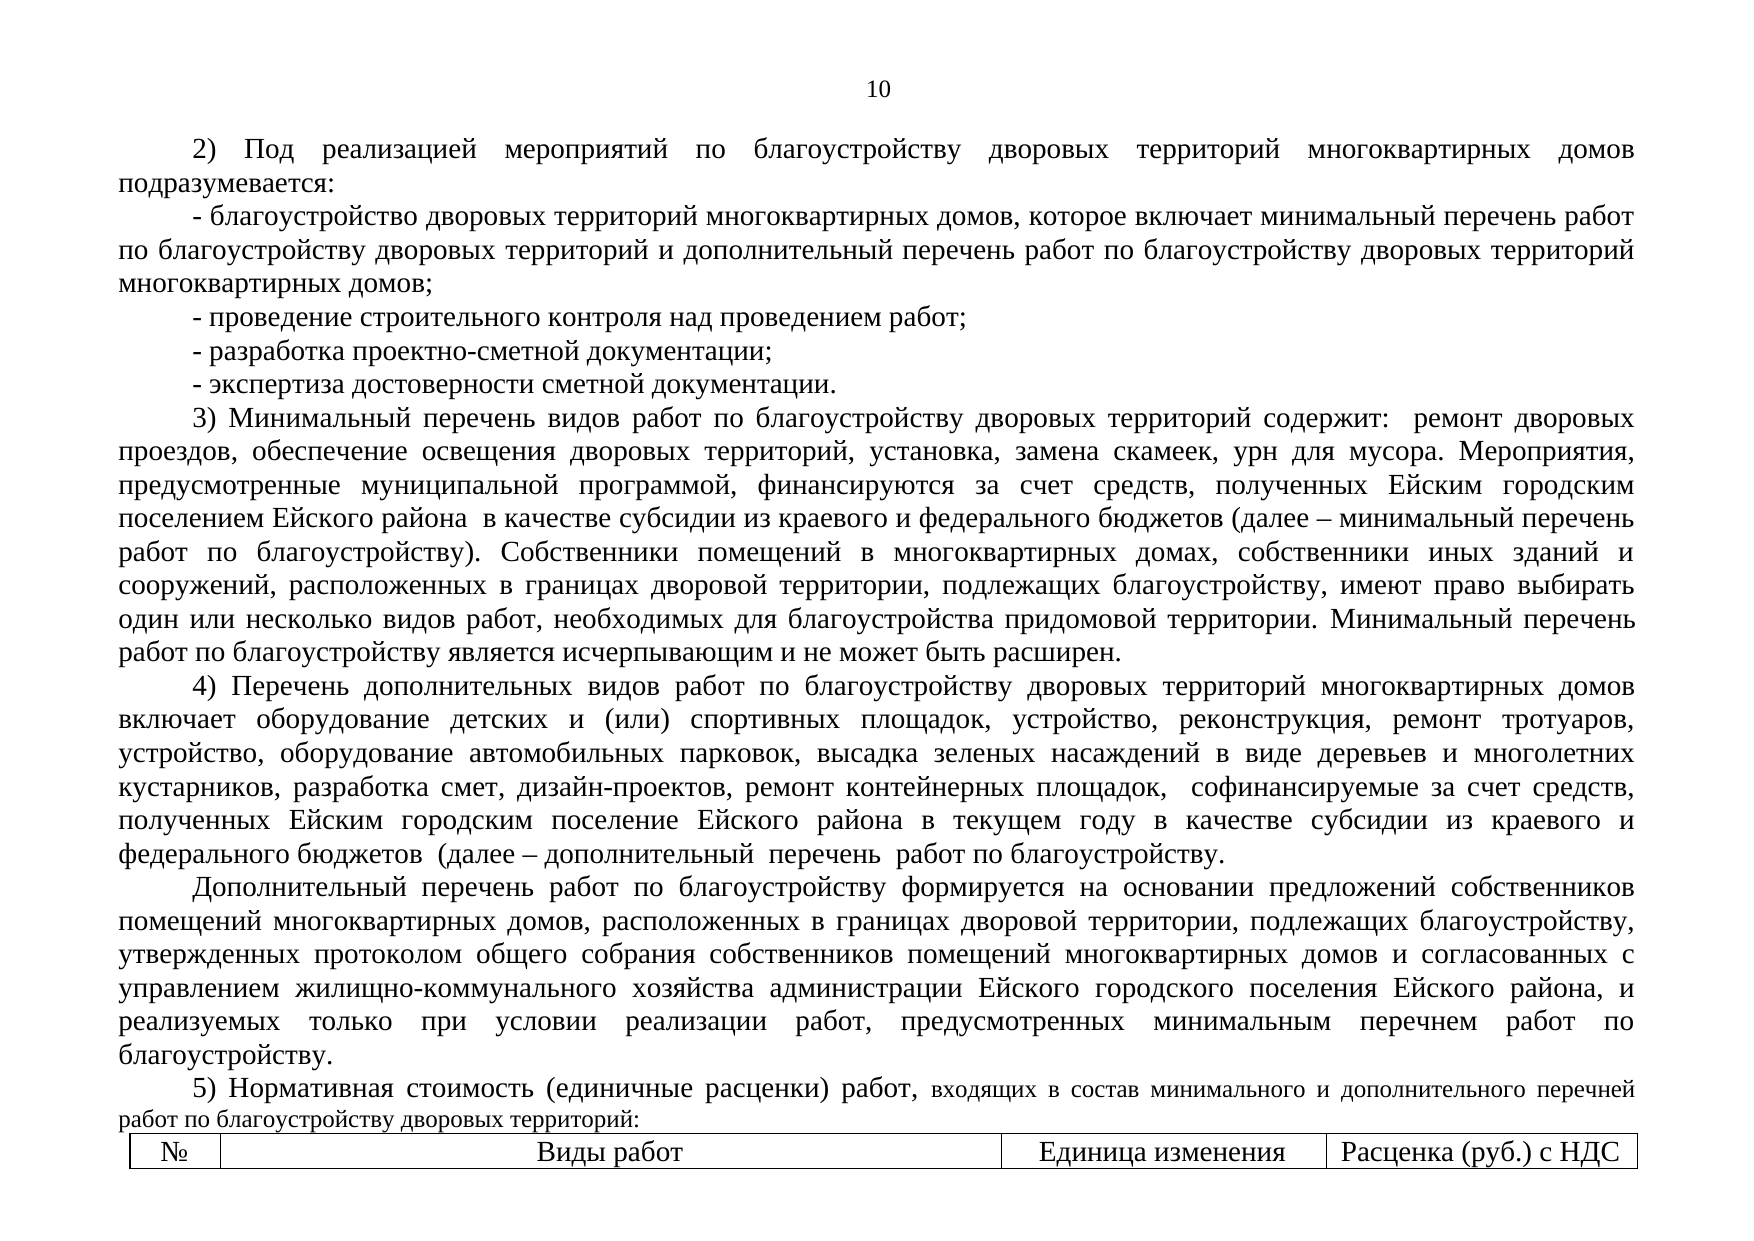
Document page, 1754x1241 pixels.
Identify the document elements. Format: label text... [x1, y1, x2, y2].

text 4) Перечень дополнительных видов работ по благоустройству дворовых территорий многоквартирных домов включает оборудование детских и (или) спортивных площадок, устройство, реконструкция, ремонт тротуаров, устройство, оборудование автомобильных парковок, высадка зеленых насаждений в виде деревьев и многолетних кустарников, разработка смет, дизайн-проектов, ремонт контейнерных площадок, софинансируемые за счет средств, полученных Ейским городским поселение Ейского района в текущем году в качестве субсидии из краевого и федерального бюджетов (далее – дополнительный перечень работ по благоустройству. [118, 668, 1636, 869]
list - разработка проектно-сметной документации; [118, 333, 1636, 366]
table_header Единица изменения [1002, 1134, 1326, 1167]
list - проведение строительного контроля над проведением работ; [118, 299, 1636, 333]
list - экспертиза достоверности сметной документации. [118, 366, 1636, 400]
text 5) Нормативная стоимость (единичные расценки) работ, входящих в состав минимального и дополнительного перечней работ по благоустройству дворовых территорий: [118, 1071, 1636, 1133]
text 2) Под реализацией мероприятий по благоустройству дворовых территорий многоквартирных домов подразумевается: [118, 131, 1636, 198]
table_header Виды работ [221, 1134, 1001, 1167]
list - благоустройство дворовых территорий многоквартирных домов, которое включает минимальный перечень работ по благоустройству дворовых территорий и дополнительный перечень работ по благоустройству дворовых территорий многоквартирных домов; [118, 198, 1636, 299]
text 3) Минимальный перечень видов работ по благоустройству дворовых территорий содержит: ремонт дворовых проездов, обеспечение освещения дворовых территорий, установка, замена скамеек, урн для мусора. Мероприятия, предусмотренные муниципальной программой, финансируются за счет средств, полученных Ейским городским поселением Ейского района в качестве субсидии из краевого и федерального бюджетов (далее – минимальный перечень работ по благоустройству). Собственники помещений в многоквартирных домах, собственники иных зданий и сооружений, расположенных в границах дворовой территории, подлежащих благоустройству, имеют право выбирать один или несколько видов работ, необходимых для благоустройства придомовой территории. Минимальный перечень работ по благоустройству является исчерпывающим и не может быть расширен. [118, 400, 1636, 668]
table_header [1327, 1134, 1637, 1167]
table_header № п/п [131, 1134, 220, 1167]
text Дополнительный перечень работ по благоустройству формируется на основании предложений собственников помещений многоквартирных домов, расположенных в границах дворовой территории, подлежащих благоустройству, утвержденных протоколом общего собрания собственников помещений многоквартирных домов и согласованных с управлением жилищно-коммунального хозяйства администрации Ейского городского поселения Ейского района, и реализуемых только при условии реализации работ, предусмотренных минимальным перечнем работ по благоустройству. [118, 869, 1636, 1071]
